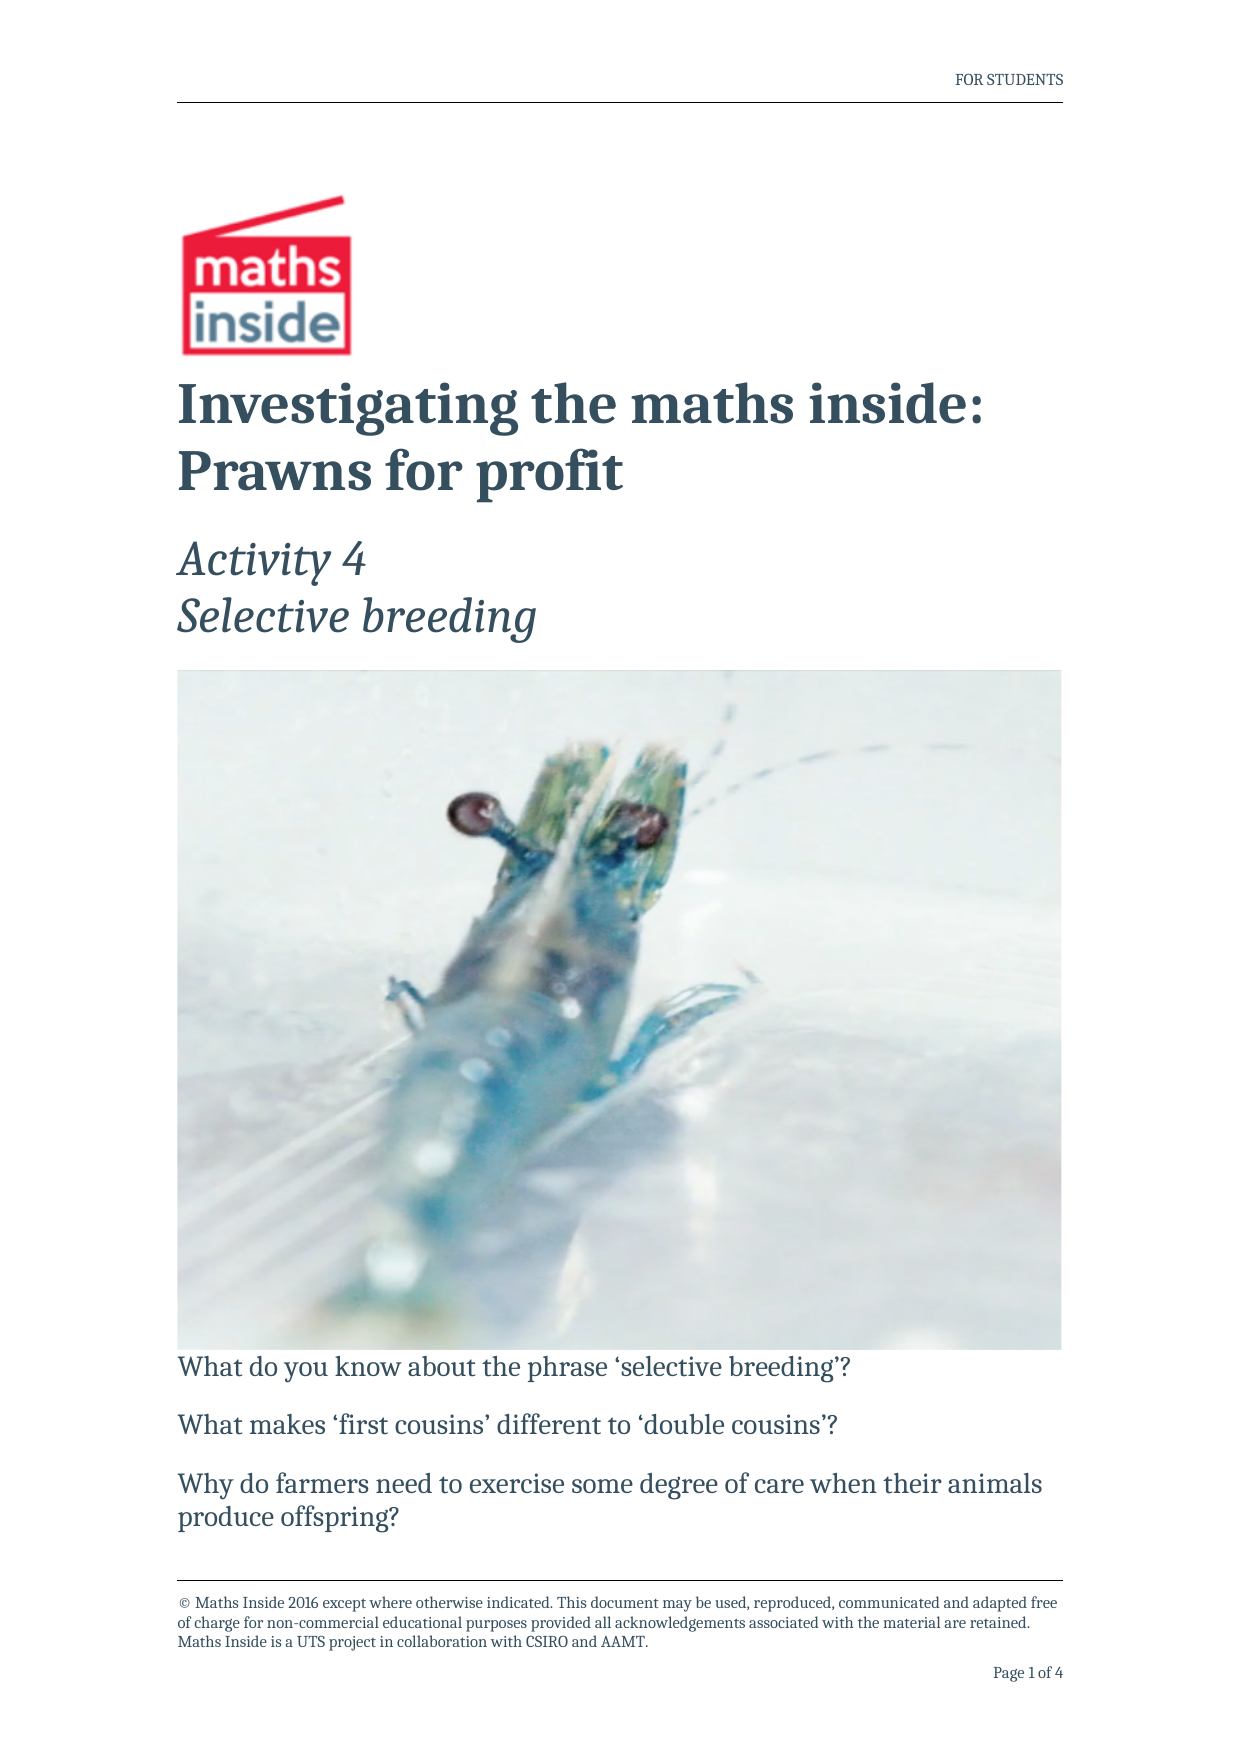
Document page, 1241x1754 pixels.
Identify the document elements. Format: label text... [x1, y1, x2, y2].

subtitle Selective breeding [177, 587, 1063, 645]
picture [177, 670, 1062, 1350]
title Investigating the maths inside: [177, 371, 1063, 438]
text Why do farmers need to exercise some degree of care when their animals produce offspring? [177, 1467, 1063, 1534]
subtitle Activity 4 [177, 530, 1063, 587]
text What makes ‘first cousins’ different to ‘double cousins’? [177, 1408, 1063, 1442]
title Prawns for profit [177, 438, 1063, 505]
